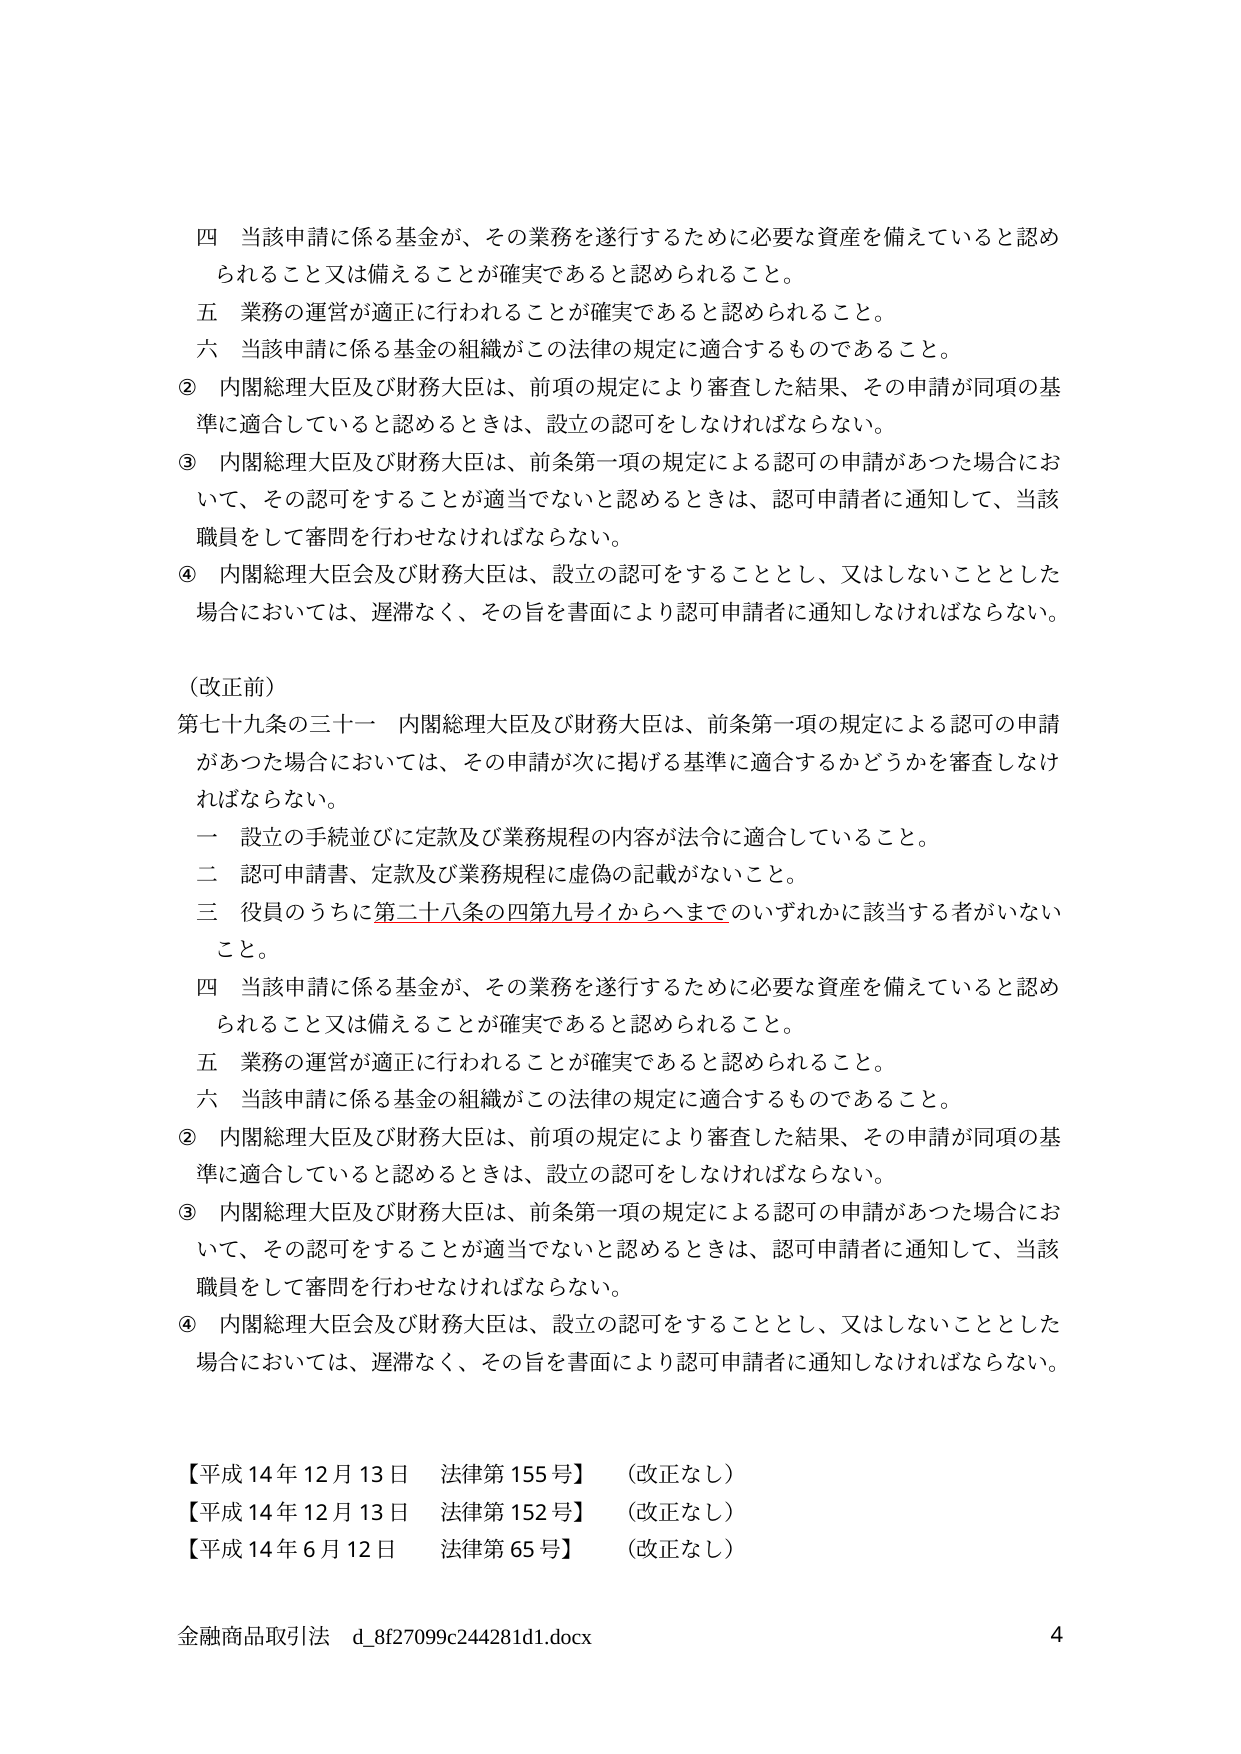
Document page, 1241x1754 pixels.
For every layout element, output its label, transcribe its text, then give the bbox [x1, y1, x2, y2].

text 【平成14年6月12日 法律第65号】 （改正なし） [177, 1529, 1063, 1567]
text 一 設立の手続並びに定款及び業務規程の内容が法令に適合していること。 [196, 817, 1063, 854]
text 五 業務の運営が適正に行われることが確実であると認められること。 [196, 292, 1063, 329]
text ④ 内閣総理大臣会及び財務大臣は、設立の認可をすることとし、又はしないこととした場合においては、遅滞なく、その旨を書面により認可申請者に通知しなければならない。 [177, 1304, 1063, 1379]
text ② 内閣総理大臣及び財務大臣は、前項の規定により審査した結果、その申請が同項の基準に適合していると認めるときは、設立の認可をしなければならない。 [177, 367, 1063, 442]
text 六 当該申請に係る基金の組織がこの法律の規定に適合するものであること。 [196, 329, 1063, 367]
text 【平成14年12月13日 法律第155号】 （改正なし） [177, 1454, 1063, 1492]
text ② 内閣総理大臣及び財務大臣は、前項の規定により審査した結果、その申請が同項の基準に適合していると認めるときは、設立の認可をしなければならない。 [177, 1117, 1063, 1192]
text 第七十九条の三十一 内閣総理大臣及び財務大臣は、前条第一項の規定による認可の申請があつた場合においては、その申請が次に掲げる基準に適合するかどうかを審査しなければならない。 [177, 704, 1063, 817]
text 三 役員のうちに第二十八条の四第九号イからヘまでのいずれかに該当する者がいないこと。 [196, 892, 1063, 967]
text 六 当該申請に係る基金の組織がこの法律の規定に適合するものであること。 [196, 1079, 1063, 1117]
text 二 認可申請書、定款及び業務規程に虚偽の記載がないこと。 [196, 854, 1063, 892]
text ④ 内閣総理大臣会及び財務大臣は、設立の認可をすることとし、又はしないこととした場合においては、遅滞なく、その旨を書面により認可申請者に通知しなければならない。 [177, 554, 1063, 629]
text 四 当該申請に係る基金が、その業務を遂行するために必要な資産を備えていると認められること又は備えることが確実であると認められること。 [196, 217, 1063, 292]
text 四 当該申請に係る基金が、その業務を遂行するために必要な資産を備えていると認められること又は備えることが確実であると認められること。 [196, 967, 1063, 1042]
text ③ 内閣総理大臣及び財務大臣は、前条第一項の規定による認可の申請があつた場合において、その認可をすることが適当でないと認めるときは、認可申請者に通知して、当該職員をして審問を行わせなければならない。 [177, 1192, 1063, 1304]
text 【平成14年12月13日 法律第152号】 （改正なし） [177, 1492, 1063, 1529]
text 五 業務の運営が適正に行われることが確実であると認められること。 [196, 1042, 1063, 1079]
text （改正前） [177, 667, 1063, 704]
text ③ 内閣総理大臣及び財務大臣は、前条第一項の規定による認可の申請があつた場合において、その認可をすることが適当でないと認めるときは、認可申請者に通知して、当該職員をして審問を行わせなければならない。 [177, 442, 1063, 554]
